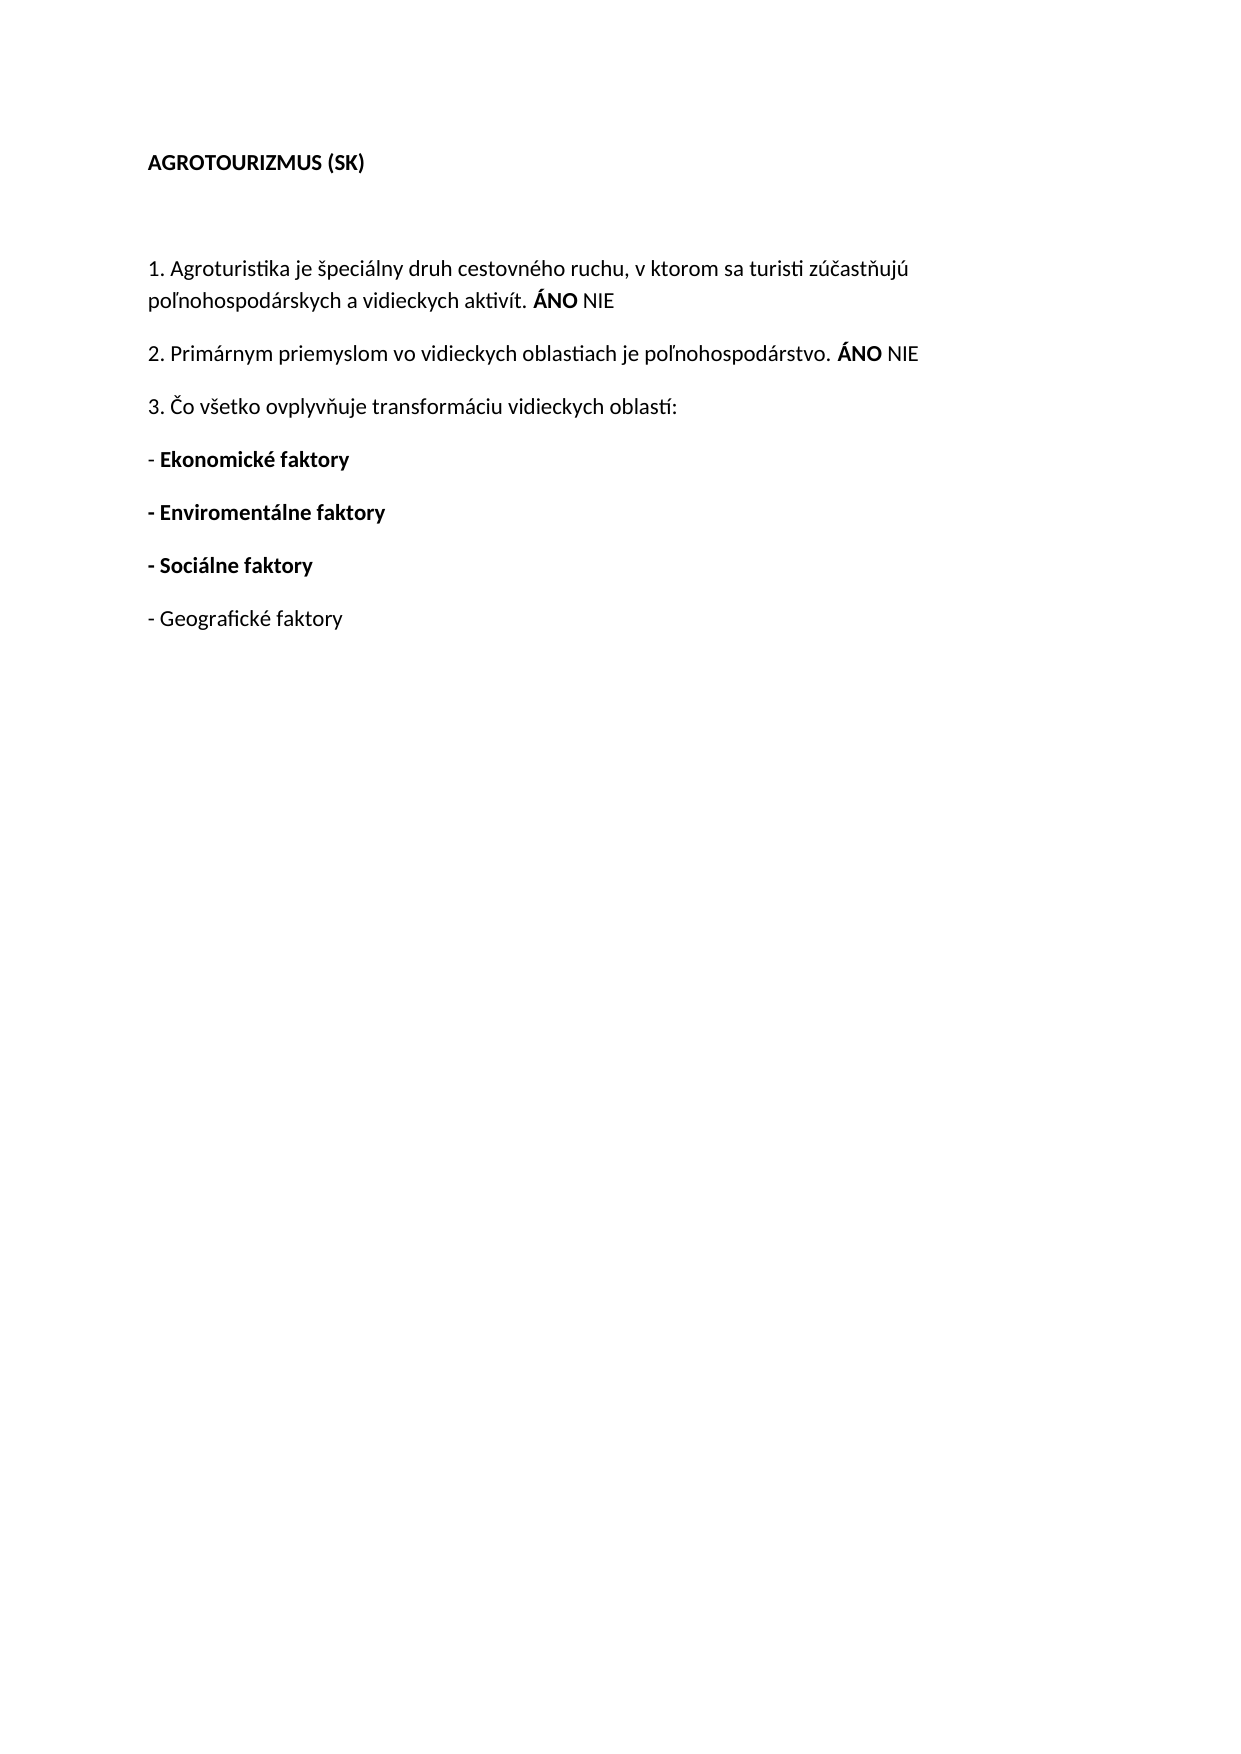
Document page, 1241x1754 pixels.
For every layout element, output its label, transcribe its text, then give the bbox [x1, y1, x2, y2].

text 1. Agroturistika je špeciálny druh cestovného ruchu, v ktorom sa turisti zúčastňujú poľnohospodárskych a vidieckych aktivít. ÁNO NIE [148, 254, 1093, 314]
text - Enviromentálne faktory [148, 498, 1093, 526]
text 2. Primárnym priemyslom vo vidieckych oblastiach je poľnohospodárstvo. ÁNO NIE [148, 339, 1093, 367]
text - Geografické faktory [148, 604, 1093, 632]
text - Ekonomické faktory [148, 445, 1093, 473]
text AGROTOURIZMUS (SK) [148, 148, 1093, 176]
text - Sociálne faktory [148, 551, 1093, 579]
text 3. Čo všetko ovplyvňuje transformáciu vidieckych oblastí: [148, 392, 1093, 420]
